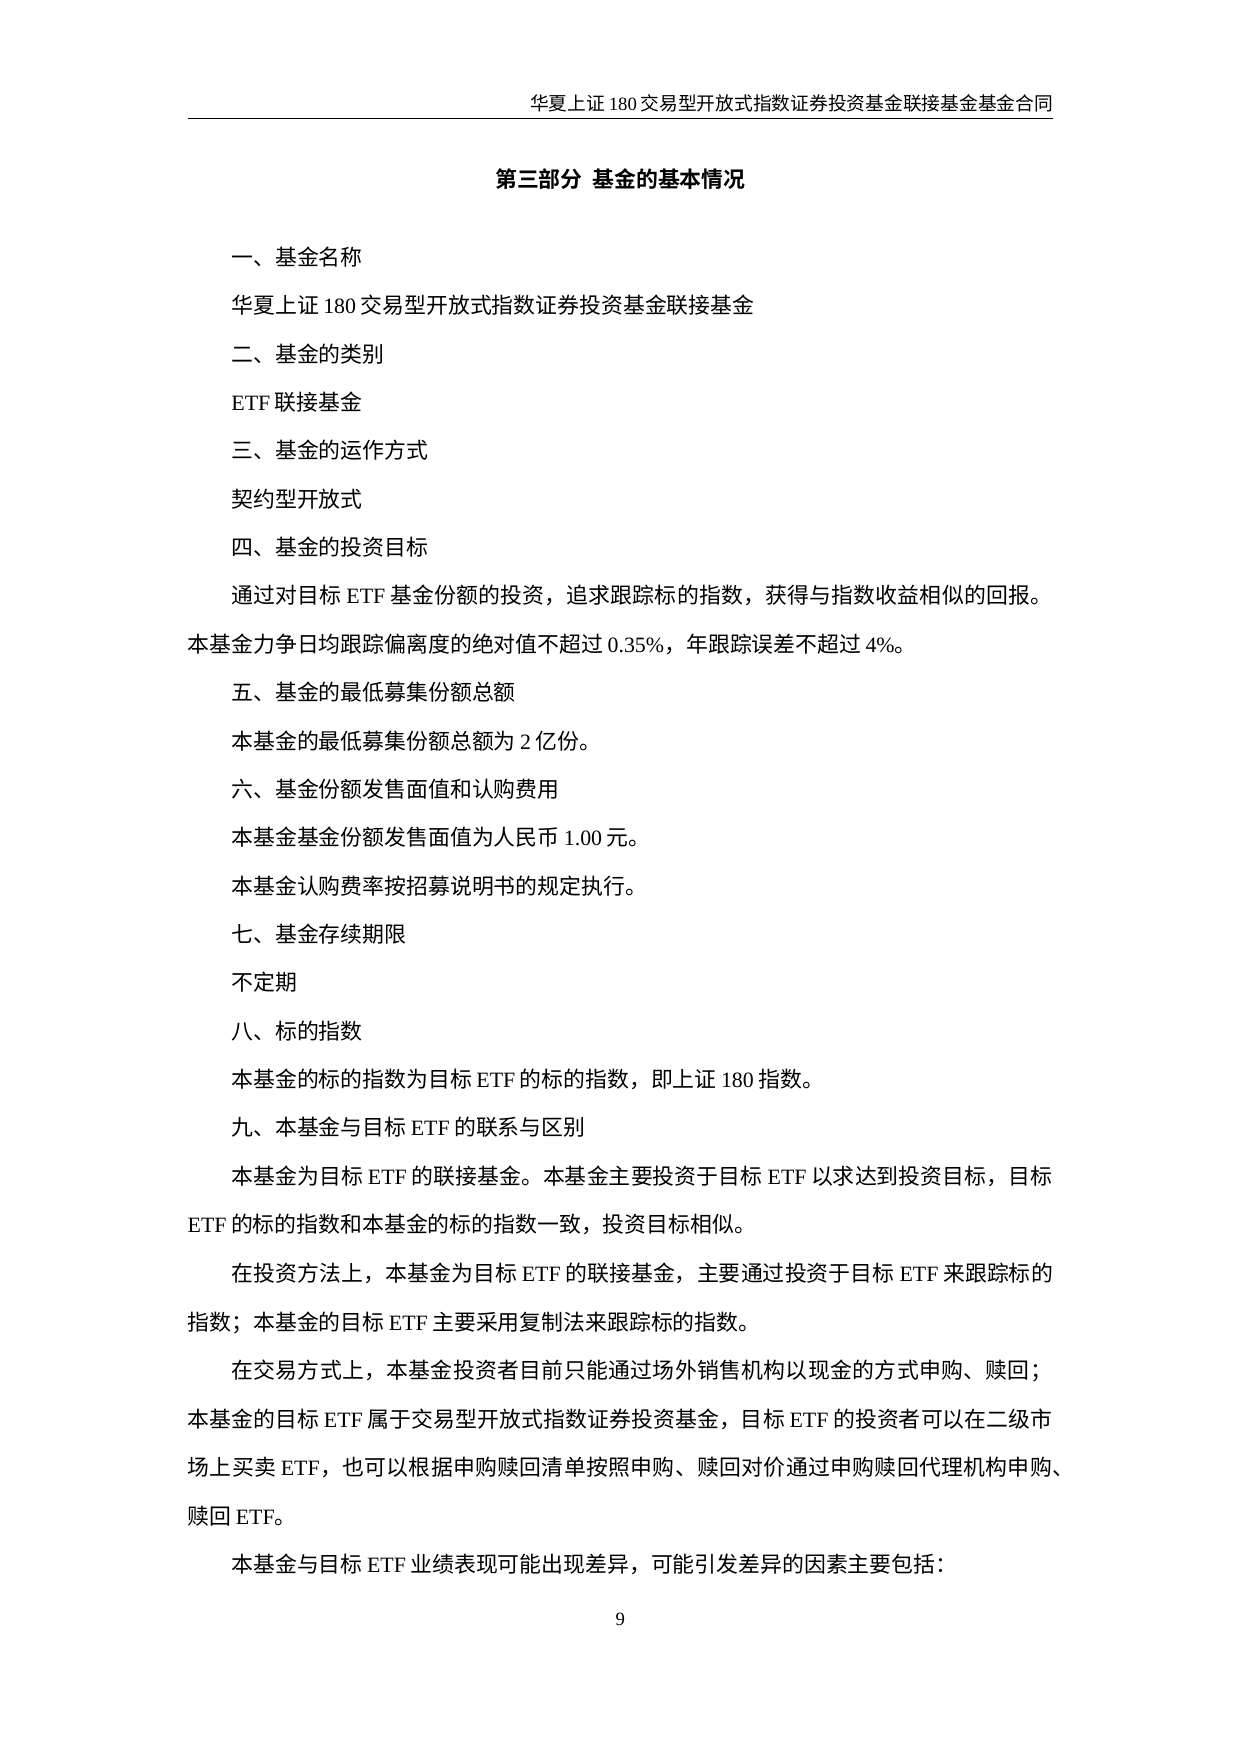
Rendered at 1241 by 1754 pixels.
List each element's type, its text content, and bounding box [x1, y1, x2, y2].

text 在交易方式上，本基金投资者目前只能通过场外销售机构以现金的方式申购、赎回；本基金的目标ETF属于交易型开放式指数证券投资基金，目标ETF的投资者可以在二级市场上买卖ETF，也可以根据申购赎回清单按照申购、赎回对价通过申购赎回代理机构申购、赎回ETF。 [187, 1352, 1053, 1531]
text 五、基金的最低募集份额总额 [187, 675, 1053, 707]
text ETF联接基金 [187, 384, 1053, 417]
text 二、基金的类别 [187, 336, 1053, 369]
text 不定期 [187, 965, 1053, 997]
text 九、本基金与目标ETF的联系与区别 [187, 1110, 1053, 1142]
text 四、基金的投资目标 [187, 529, 1053, 562]
text 本基金的标的指数为目标ETF的标的指数，即上证180指数。 [187, 1062, 1053, 1094]
text 本基金的最低募集份额总额为2亿份。 [187, 723, 1053, 756]
text 三、基金的运作方式 [187, 433, 1053, 465]
text 六、基金份额发售面值和认购费用 [187, 772, 1053, 804]
text 七、基金存续期限 [187, 917, 1053, 949]
text 八、标的指数 [187, 1013, 1053, 1046]
text 本基金与目标ETF业绩表现可能出现差异，可能引发差异的因素主要包括： [187, 1547, 1053, 1579]
text 本基金为目标ETF的联接基金。本基金主要投资于目标ETF以求达到投资目标，目标ETF的标的指数和本基金的标的指数一致，投资目标相似。 [187, 1158, 1053, 1239]
text 契约型开放式 [187, 481, 1053, 514]
text 通过对目标ETF基金份额的投资，追求跟踪标的指数，获得与指数收益相似的回报。本基金力争日均跟踪偏离度的绝对值不超过0.35%，年跟踪误差不超过4%。 [187, 578, 1053, 659]
text 华夏上证180交易型开放式指数证券投资基金联接基金 [187, 288, 1053, 320]
text 一、基金名称 [187, 239, 1053, 272]
text 在投资方法上，本基金为目标ETF的联接基金，主要通过投资于目标ETF来跟踪标的指数；本基金的目标ETF主要采用复制法来跟踪标的指数。 [187, 1255, 1053, 1337]
text 本基金认购费率按招募说明书的规定执行。 [187, 868, 1053, 901]
text 第三部分 基金的基本情况 [187, 162, 1053, 194]
text 本基金基金份额发售面值为人民币1.00元。 [187, 820, 1053, 852]
